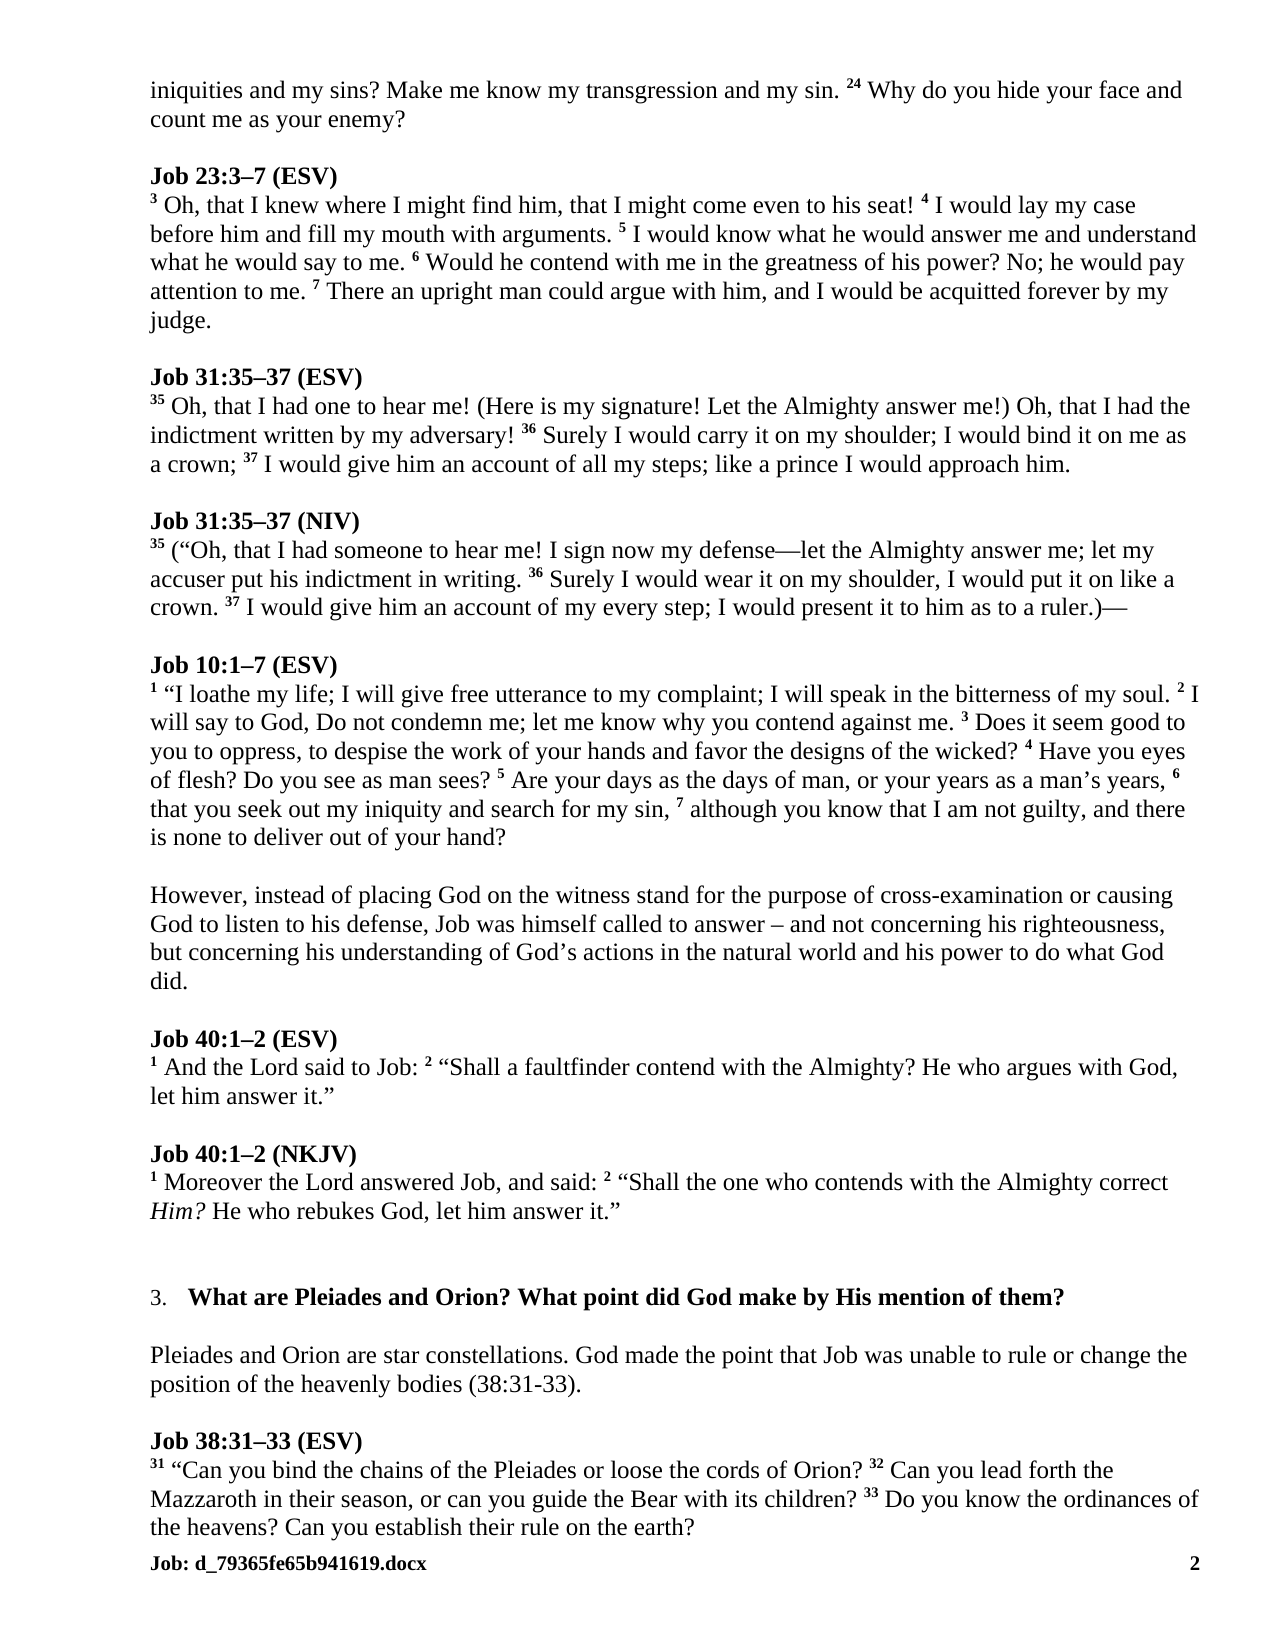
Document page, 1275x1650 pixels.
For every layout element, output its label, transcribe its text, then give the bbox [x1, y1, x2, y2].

text 1 Moreover the Lord answered Job, and said: 2 “Shall the one who contends with the Almighty correct Him? He who rebukes God, let him answer it.” [150, 1167, 1201, 1225]
text Job 40:1–2 (ESV) [150, 1024, 1201, 1052]
text Job 10:1–7 (ESV) [150, 650, 1200, 679]
text 31 “Can you bind the chains of the Pleiades or loose the cords of Orion? 32 Can you lead forth the Mazzaroth in their season, or can you guide the Bear with its children? 33 Do you know the ordinances of the heavens? Can you establish their rule on the earth? [150, 1455, 1200, 1541]
text 3 Oh, that I knew where I might find him, that I might come even to his seat! 4 I would lay my case before him and fill my mouth with arguments. 5 I would know what he would answer me and understand what he would say to me. 6 Would he contend with me in the greatness of his power? No; he would pay attention to me. 7 There an upright man could argue with him, and I would be acquitted forever by my judge. [150, 190, 1200, 334]
text 1 And the Lord said to Job: 2 “Shall a faultfinder contend with the Almighty? He who argues with God, let him answer it.” [150, 1052, 1201, 1110]
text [150, 75, 1200, 132]
text However, instead of placing God on the witness stand for the purpose of cross-examination or causing God to listen to his defense, Job was himself called to answer – and not concerning his righteousness, but concerning his understanding of God’s actions in the natural world and his power to do what God did. [150, 880, 1200, 995]
text Job 31:35–37 (NIV) [150, 506, 1200, 535]
text Job 38:31–33 (ESV) [150, 1426, 1200, 1455]
text Job 40:1–2 (NKJV) [150, 1139, 1201, 1167]
text 1 “I loathe my life; I will give free utterance to my complaint; I will speak in the bitterness of my soul. 2 I will say to God, Do not condemn me; let me know why you contend against me. 3 Does it seem good to you to oppress, to despise the work of your hands and favor the designs of the wicked? 4 Have you eyes of flesh? Do you see as man sees? 5 Are your days as the days of man, or your years as a man’s years, 6 that you seek out my iniquity and search for my sin, 7 although you know that I am not guilty, and there is none to deliver out of your hand? [150, 679, 1200, 851]
text Pleiades and Orion are star constellations. God made the point that Job was unable to rule or change the position of the heavenly bodies (38:31-33). [150, 1340, 1200, 1397]
text 35 (“Oh, that I had someone to hear me! I sign now my defense—let the Almighty answer me; let my accuser put his indictment in writing. 36 Surely I would wear it on my shoulder, I would put it on like a crown. 37 I would give him an account of my every step; I would present it to him as to a ruler.)— [150, 535, 1200, 621]
text 35 Oh, that I had one to hear me! (Here is my signature! Let the Almighty answer me!) Oh, that I had the indictment written by my adversary! 36 Surely I would carry it on my shoulder; I would bind it on me as a crown; 37 I would give him an account of all my steps; like a prince I would approach him. [150, 391, 1200, 477]
list What are Pleiades and Orion? What point did God make by His mention of them? [150, 1282, 1201, 1311]
text Job 23:3–7 (ESV) [150, 161, 1200, 190]
text Job 31:35–37 (ESV) [150, 362, 1200, 391]
